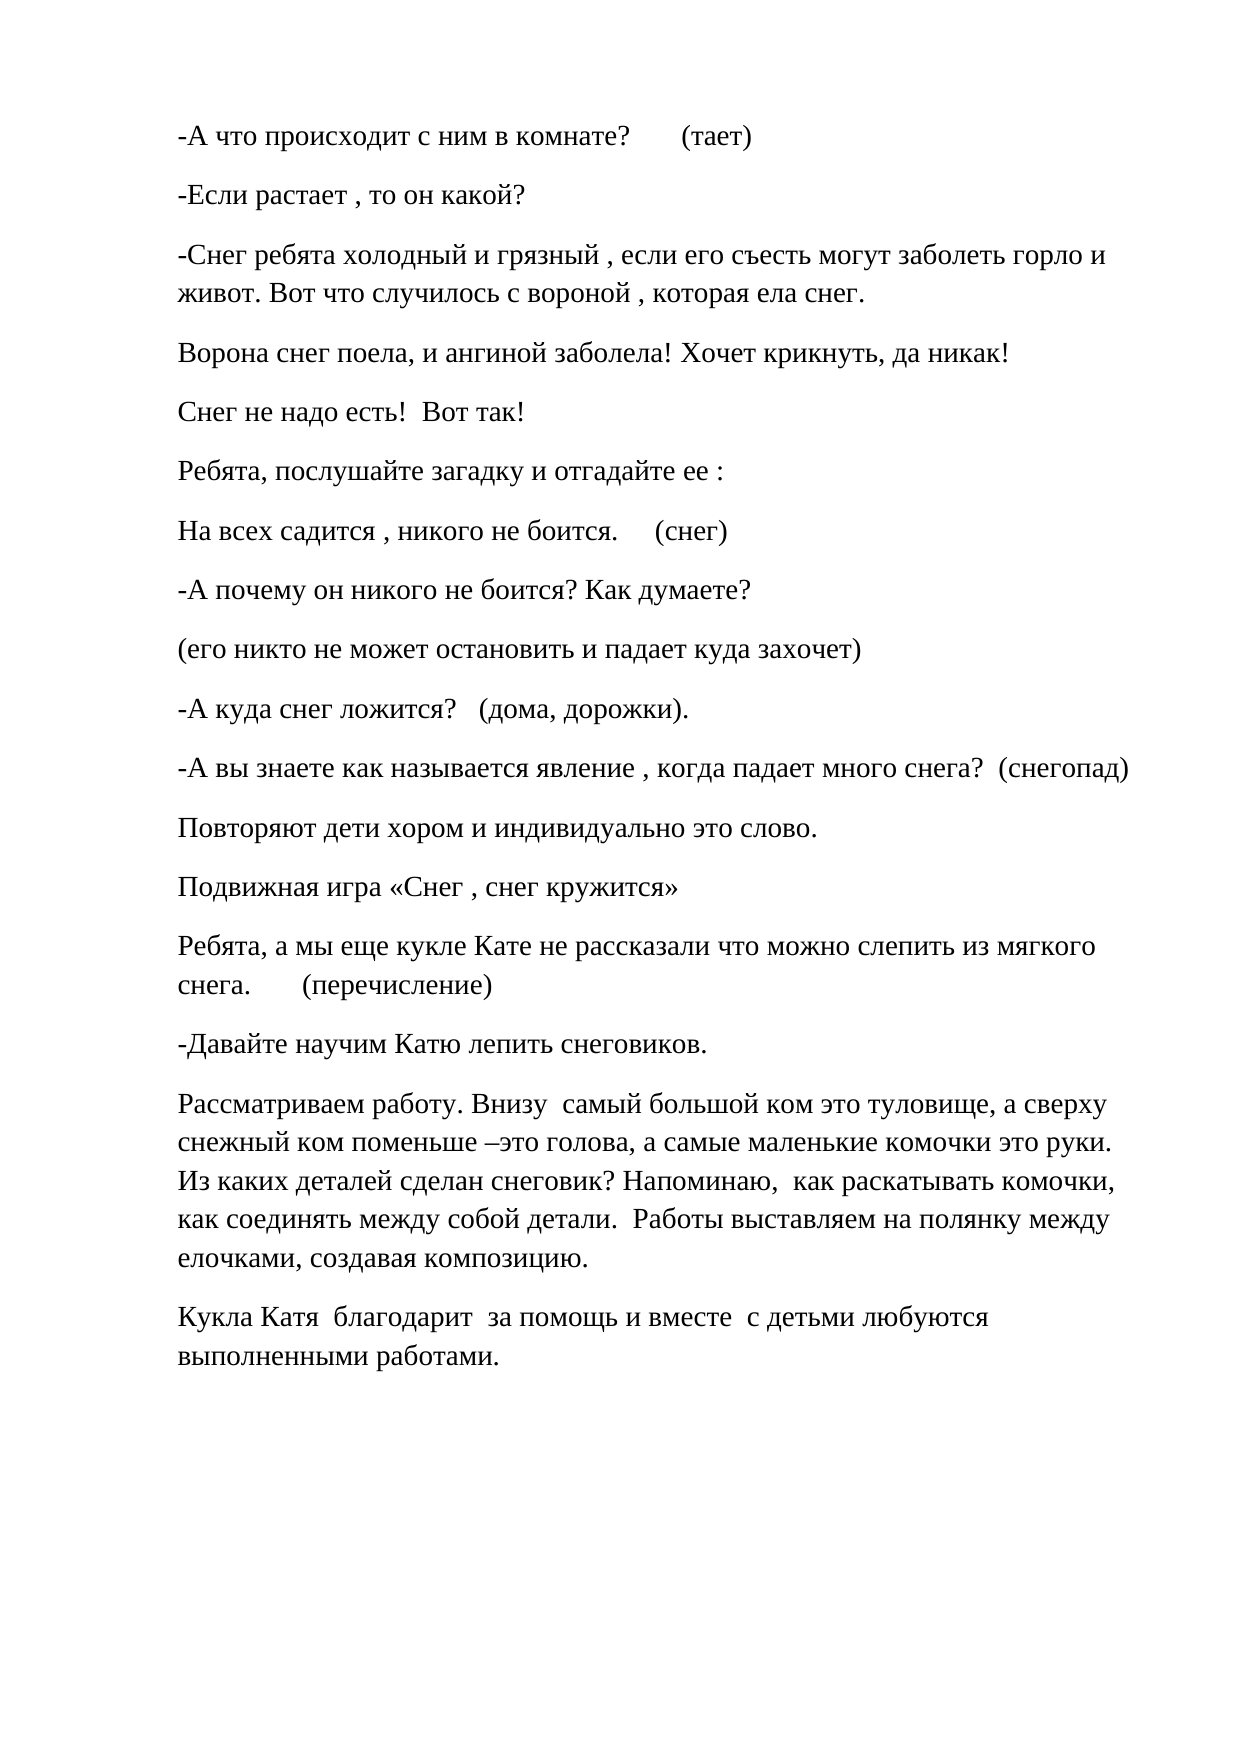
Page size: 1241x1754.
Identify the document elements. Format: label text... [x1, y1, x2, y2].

text (его никто не может остановить и падает куда захочет) [177, 632, 1152, 665]
text На всех садится , никого не боится. (снег) [177, 513, 1152, 546]
text -Давайте научим Катю лепить снеговиков. [177, 1026, 1152, 1060]
text Снег не надо есть! Вот так! [177, 394, 1152, 428]
text Ребята, а мы еще кукле Кате не рассказали что можно слепить из мягкого снега. (перечисление) [177, 928, 1152, 1001]
text -А что происходит с ним в комнате? (тает) [177, 118, 1152, 152]
text Кукла Катя благодарит за помощь и вместе с детьми любуются выполненными работами. [177, 1299, 1152, 1371]
text -Снег ребята холодный и грязный , если его съесть могут заболеть горло и живот. Вот что случилось с вороной , которая ела снег. [177, 237, 1152, 309]
text Ребята, послушайте загадку и отгадайте ее : [177, 453, 1152, 487]
text Подвижная игра «Снег , снег кружится» [177, 869, 1152, 903]
text Ворона снег поела, и ангиной заболела! Хочет крикнуть, да никак! [177, 335, 1152, 368]
text Рассматриваем работу. Внизу самый большой ком это туловище, а сверху снежный ком поменьше –это голова, а самые маленькие комочки это руки. Из каких деталей сделан снеговик? Напоминаю, как раскатывать комочки, как соединять между собой детали. Работы выставляем на полянку между елочками, создавая композицию. [177, 1086, 1152, 1273]
text -Если растает , то он какой? [177, 177, 1152, 211]
text Повторяют дети хором и индивидуально это слово. [177, 810, 1152, 843]
text -А вы знаете как называется явление , когда падает много снега? (снегопад) [177, 750, 1152, 784]
text -А почему он никого не боится? Как думаете? [177, 572, 1152, 606]
text -А куда снег ложится? (дома, дорожки). [177, 691, 1152, 724]
